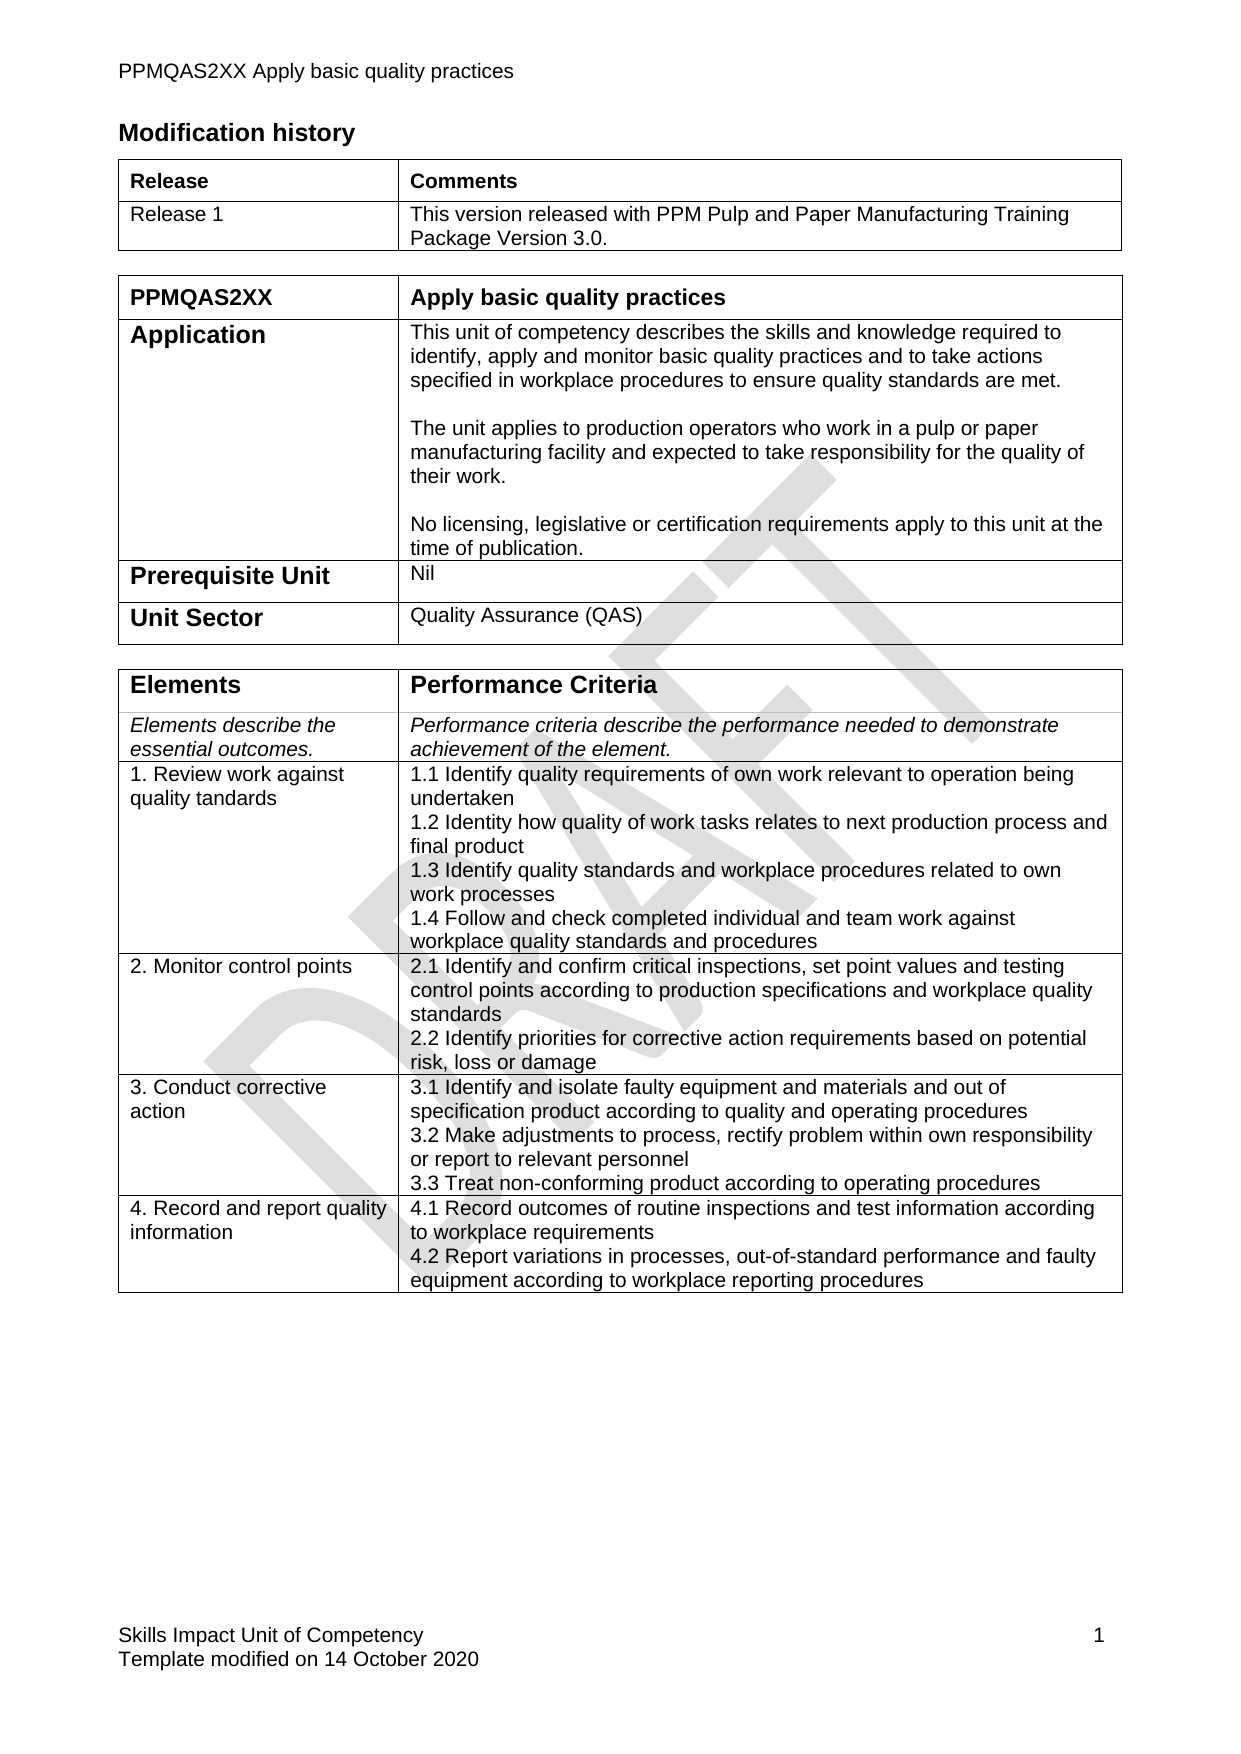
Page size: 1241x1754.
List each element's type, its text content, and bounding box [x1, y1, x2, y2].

table_cell 4.1 Record outcomes of routine inspections and test information according to workplace requirements 4.2 Report variations in processes, out-of-standard performance and faulty equipment according to workplace reporting procedures [399, 1196, 1122, 1292]
table_cell 2. Monitor control points [119, 954, 398, 1074]
table_cell Unit Sector [119, 603, 398, 644]
table_cell Elements describe the essential outcomes. [119, 713, 398, 761]
table_cell Performance criteria describe the performance needed to demonstrate achievement of the element. [399, 713, 1122, 761]
table_cell 1.1 Identify quality requirements of own work relevant to operation being undertaken 1.2 Identity how quality of work tasks relates to next production process and final product 1.3 Identify quality standards and workplace procedures related to own work processes 1.4 Follow and check completed individual and team work against workplace quality standards and procedures [399, 762, 1122, 953]
table_header Comments [399, 160, 1121, 201]
table_cell Quality Assurance (QAS) [399, 603, 1122, 644]
table_cell Release 1 [119, 202, 398, 250]
table_cell This unit of competency describes the skills and knowledge required to identify, apply and monitor basic quality practices and to take actions specified in workplace procedures to ensure quality standards are met. The unit applies to production operators who work in a pulp or paper manufacturing facility and expected to take responsibility for the quality of their work. No licensing, legislative or certification requirements apply to this unit at the time of publication. [399, 320, 1122, 560]
table_cell Nil [399, 561, 1122, 602]
table_header Performance Criteria [399, 670, 1122, 712]
table_cell This version released with PPM Pulp and Paper Manufacturing Training Package Version 3.0. [399, 202, 1121, 250]
table_cell 3.1 Identify and isolate faulty equipment and materials and out of specification product according to quality and operating procedures 3.2 Make adjustments to process, rectify problem within own responsibility or report to relevant personnel 3.3 Treat non-conforming product according to operating procedures [399, 1075, 1122, 1195]
table_cell Prerequisite Unit [119, 561, 398, 602]
table_cell 2.1 Identify and confirm critical inspections, set point values and testing control points according to production specifications and workplace quality standards 2.2 Identify priorities for corrective action requirements based on potential risk, loss or damage [399, 954, 1122, 1074]
table_cell 1. Review work against quality tandards [119, 762, 398, 953]
table_header PPMQAS2XX [119, 276, 398, 319]
table_cell 4. Record and report quality information [119, 1196, 398, 1292]
table_header Release [119, 160, 398, 201]
table_cell 3. Conduct corrective action [119, 1075, 398, 1195]
table_header Elements [119, 670, 398, 712]
table_header Apply basic quality practices [399, 276, 1122, 319]
subtitle Modification history [118, 118, 1122, 147]
table_cell Application [119, 320, 398, 560]
